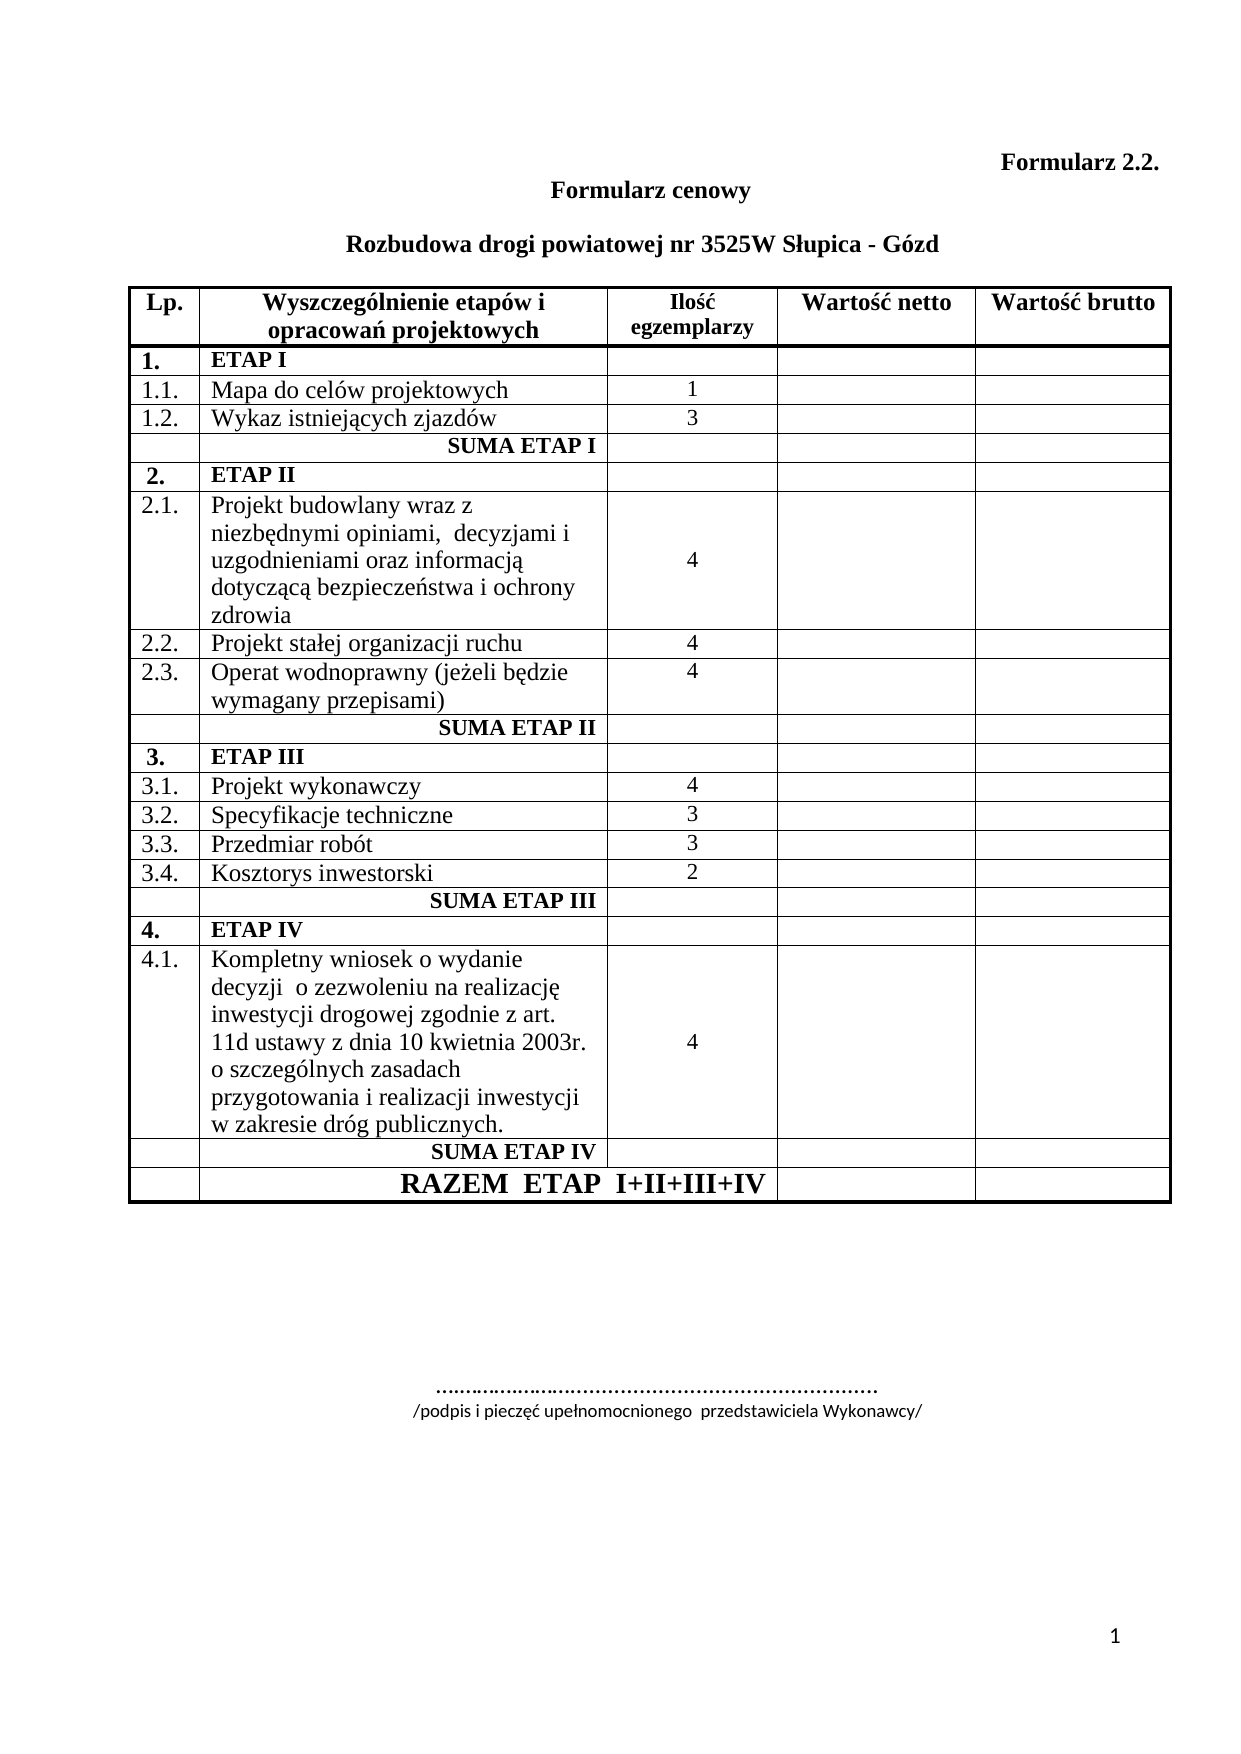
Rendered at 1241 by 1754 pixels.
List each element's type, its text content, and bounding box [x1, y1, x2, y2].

table_cell [131, 946, 199, 1138]
table_cell [976, 1168, 1169, 1200]
table_cell ETAP III [200, 744, 607, 772]
table_cell [976, 831, 1169, 858]
table_cell [976, 492, 1169, 629]
table_cell [778, 1168, 975, 1200]
table_cell [778, 946, 975, 1138]
table_cell 4 [608, 773, 777, 801]
table_cell SUMA ETAP IV [200, 1139, 607, 1167]
table_cell [778, 860, 975, 887]
table_header Ilość egzemplarzy [608, 289, 777, 344]
table_cell [778, 744, 975, 772]
table_cell SUMA ETAP I [200, 434, 607, 462]
table_cell [976, 1139, 1169, 1167]
table_cell 1 [608, 376, 777, 404]
table_cell [131, 1168, 199, 1200]
table_cell RAZEM ETAP I+II+III+IV [200, 1168, 777, 1200]
table_cell Kosztorys inwestorski [200, 860, 607, 887]
text /podpis i pieczęć upełnomocnionego przedstawiciela Wykonawcy/ [141, 1400, 1159, 1422]
table_cell [976, 773, 1169, 801]
table_cell [131, 434, 199, 462]
table_cell 4 [608, 630, 777, 658]
table_cell [778, 831, 975, 858]
table_cell [778, 888, 975, 916]
table_cell Specyfikacje techniczne [200, 802, 607, 829]
table_cell [778, 659, 975, 714]
table_cell [131, 802, 199, 829]
table_cell [131, 831, 199, 858]
table_cell 4 [608, 492, 777, 629]
table_cell Kompletny wniosek o wydanie decyzji o zezwoleniu na realizację inwestycji drogowej zgodnie z art. 11d ustawy z dnia 10 kwietnia 2003r. o szczególnych zasadach przygotowania i realizacji inwestycji w zakresie dróg publicznych. [200, 946, 607, 1138]
table_cell [131, 888, 199, 916]
table_cell [778, 715, 975, 743]
table_cell ETAP IV [200, 917, 607, 945]
table_cell Projekt wykonawczy [200, 773, 607, 801]
table_cell [976, 463, 1169, 491]
table_cell [976, 917, 1169, 945]
table_cell [778, 376, 975, 404]
table_cell [976, 376, 1169, 404]
table_cell 3 [608, 802, 777, 829]
table_cell [131, 773, 199, 801]
table_cell [131, 405, 199, 433]
table_cell ETAP II [200, 463, 607, 491]
table_cell Operat wodnoprawny (jeżeli będzie wymagany przepisami) [200, 659, 607, 714]
table_cell [778, 802, 975, 829]
table_cell [976, 405, 1169, 433]
table_cell 3 [608, 831, 777, 858]
table_cell Przedmiar robót [200, 831, 607, 858]
table_cell [778, 630, 975, 658]
table_cell [131, 630, 199, 658]
table_cell [608, 744, 777, 772]
table_cell 4 [608, 946, 777, 1138]
table_cell [608, 888, 777, 916]
text Formularz cenowy [141, 177, 1159, 204]
text ….……….………................................................. [141, 1370, 1159, 1399]
table_cell [778, 492, 975, 629]
table_cell [131, 463, 199, 491]
table_cell 2 [608, 860, 777, 887]
list Rozbudowa drogi powiatowej nr 3525W Słupica - Gózd [170, 232, 1115, 258]
table_cell [131, 917, 199, 945]
table_header Wyszczególnienie etapów i opracowań projektowych [200, 289, 607, 344]
table_cell 3 [608, 405, 777, 433]
table_cell [778, 1139, 975, 1167]
table_cell [131, 744, 199, 772]
table_cell [778, 405, 975, 433]
table_header Wartość netto [778, 289, 975, 344]
table_cell [976, 802, 1169, 829]
table_cell [778, 463, 975, 491]
table_cell [131, 492, 199, 629]
table_cell [131, 376, 199, 404]
table_cell [778, 773, 975, 801]
table_cell [131, 348, 199, 375]
table_cell [131, 715, 199, 743]
table_cell Projekt budowlany wraz z niezbędnymi opiniami, decyzjami i uzgodnieniami oraz informacją dotyczącą bezpieczeństwa i ochrony zdrowia [200, 492, 607, 629]
table_cell [778, 917, 975, 945]
table_cell [608, 463, 777, 491]
table_cell [131, 1139, 199, 1167]
table_cell [131, 860, 199, 887]
table_cell [976, 348, 1169, 375]
table_cell [608, 1139, 777, 1167]
table_cell 4 [608, 659, 777, 714]
table_cell [608, 348, 777, 375]
table_cell [976, 946, 1169, 1138]
table_cell [778, 348, 975, 375]
text Formularz 2.2. [141, 149, 1159, 176]
table_cell [976, 860, 1169, 887]
table_cell [976, 434, 1169, 462]
table_cell [608, 715, 777, 743]
table_cell [131, 659, 199, 714]
table_cell [976, 715, 1169, 743]
table_cell [778, 434, 975, 462]
table_cell SUMA ETAP III [200, 888, 607, 916]
table_header Lp. [131, 289, 199, 344]
table_cell [976, 888, 1169, 916]
table_cell [976, 744, 1169, 772]
table_cell [608, 434, 777, 462]
table_cell [976, 630, 1169, 658]
table_cell Wykaz istniejących zjazdów [200, 405, 607, 433]
table_cell Mapa do celów projektowych [200, 376, 607, 404]
table_cell ETAP I [200, 348, 607, 375]
table_cell Projekt stałej organizacji ruchu [200, 630, 607, 658]
table_cell [976, 659, 1169, 714]
table_header Wartość brutto [976, 289, 1169, 344]
table_cell [608, 917, 777, 945]
table_cell SUMA ETAP II [200, 715, 607, 743]
